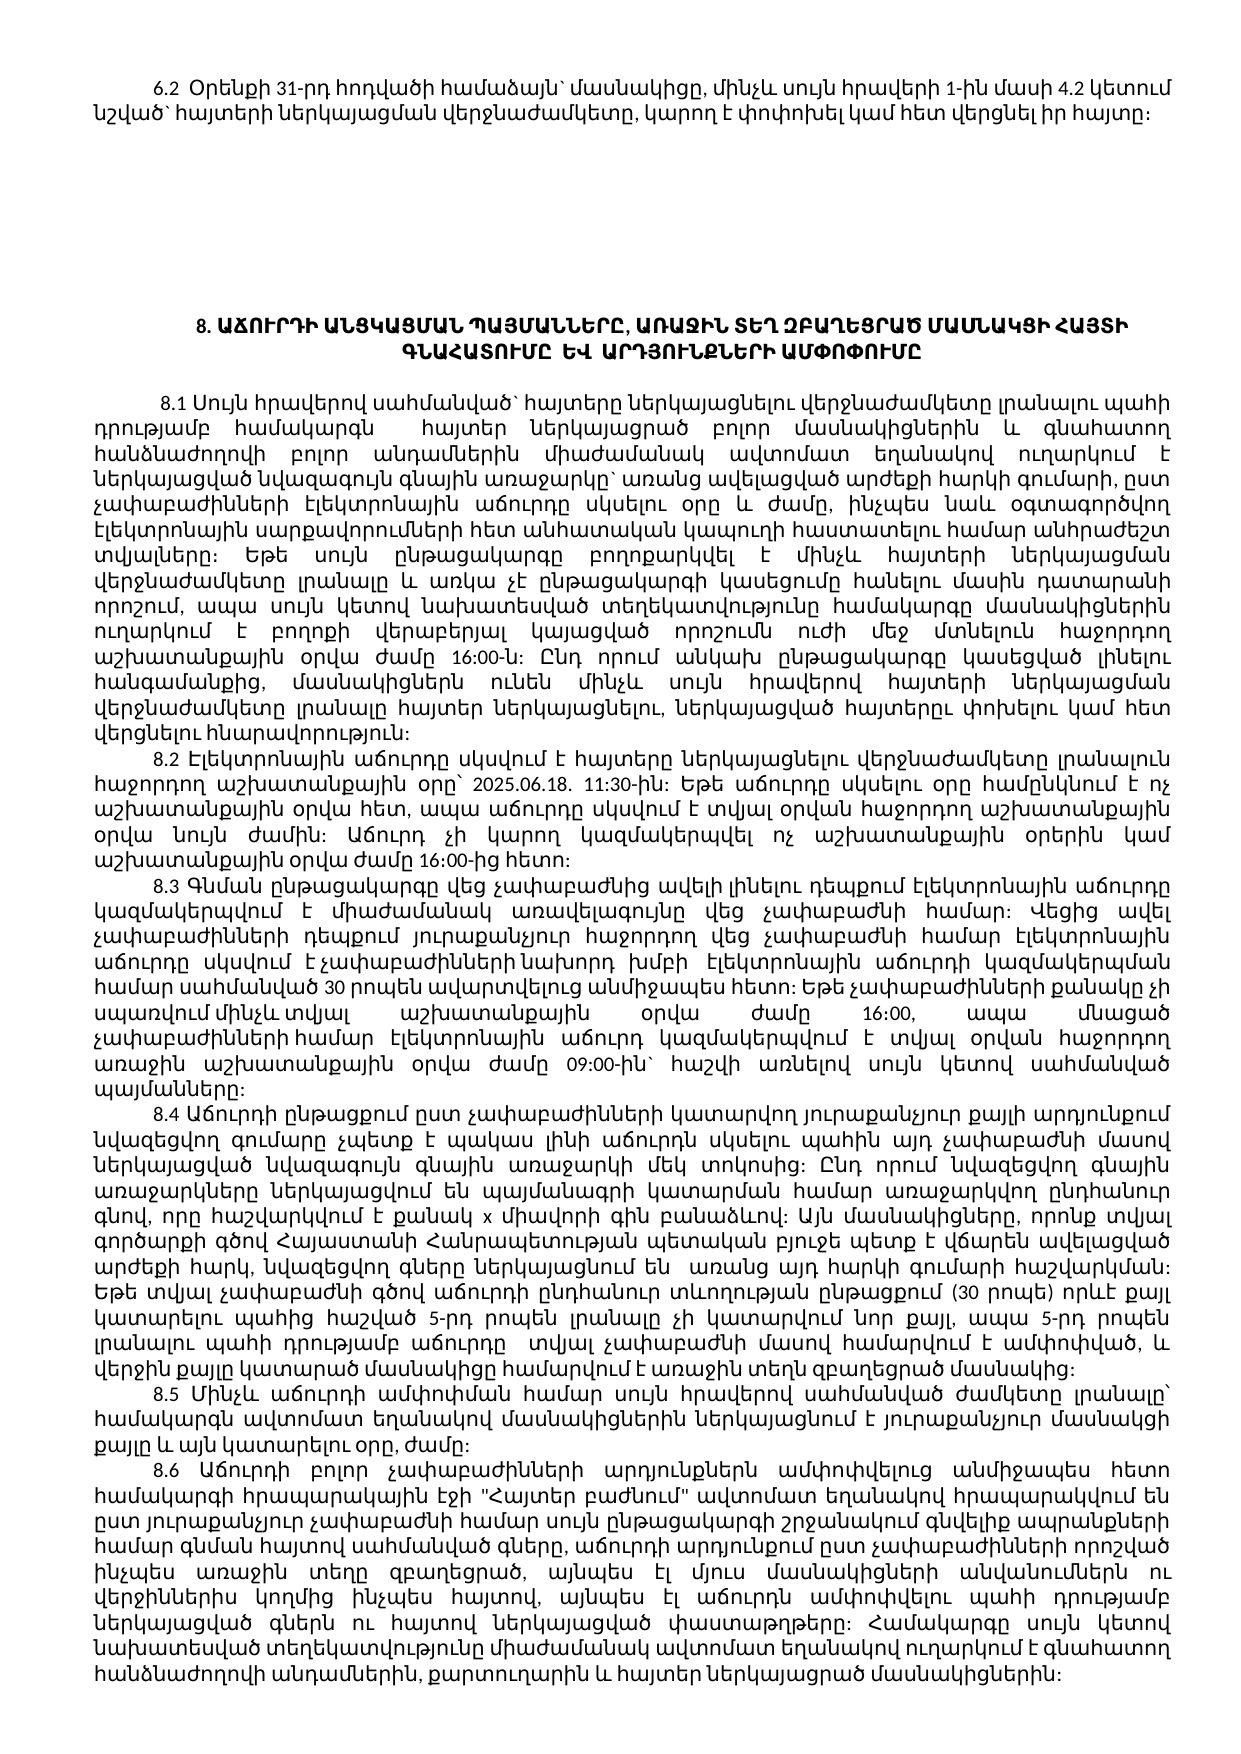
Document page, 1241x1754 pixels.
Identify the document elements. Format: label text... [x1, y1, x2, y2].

text 8.5 Մինչև աճուրդի ամփոփման համար սույն հրավերով սահմանված ժամկետը լրանալը՝ համակարգն ավտոմատ եղանակով մասնակիցներին ներկայացնում է յուրաքանչյուր մասնակցի քայլը և այն կատարելու օրը, ժամը: [94, 1381, 1171, 1457]
text 6.2 Օրենքի 31-րդ հոդվածի համաձայն` մասնակիցը, մինչև սույն հրավերի 1-ին մասի 4.2 կետում նշված` հայտերի ներկայացման վերջնաժամկետը, կարող է փոփոխել կամ հետ վերցնել իր հայտը։ [94, 75, 1171, 126]
text 8.4 Աճուրդի ընթացքում ըստ չափաբաժինների կատարվող յուրաքանչյուր քայլի արդյունքում նվազեցվող գումարը չպետք է պակաս լինի աճուրդն սկսելու պահին այդ չափաբաժնի մասով ներկայացված նվազագույն գնային առաջարկի մեկ տոկոսից: Ընդ որում նվազեցվող գնային առաջարկները ներկայացվում են պայմանագրի կատարման համար առաջարկվող ընդհանուր գնով, որը հաշվարկվում է քանակ x միավորի գին բանաձևով: Այն մասնակիցները, որոնք տվյալ գործարքի գծով Հայաստանի Հանրապետության պետական բյուջե պետք է վճարեն ավելացված արժեքի հարկ, նվազեցվող գները ներկայացնում են առանց այդ հարկի գումարի հաշվարկման: Եթե տվյալ չափաբաժնի գծով աճուրդի ընդհանուր տևողության ընթացքում (30 րոպե) որևէ քայլ կատարելու պահից հաշված 5-րդ րոպեն լրանալը չի կատարվում նոր քայլ, ապա 5-րդ րոպեն լրանալու պահի դրությամբ աճուրդը տվյալ չափաբաժնի մասով համարվում է ամփոփված, և վերջին քայլը կատարած մասնակիցը համարվում է առաջին տեղն զբաղեցրած մասնակից: [94, 1102, 1171, 1381]
text 8.2 Էլեկտրոնային աճուրդը սկսվում է հայտերը ներկայացնելու վերջնաժամկետը լրանալուն հաջորդող աշխատանքային օրը՝ 2025.06.18. 11:30 -ին: Եթե աճուրդը սկսելու օրը համընկնում է ոչ աշխատանքային օրվա հետ, ապա աճուրդը սկսվում է տվյալ օրվան հաջորդող աշխատանքային օրվա նույն ժամին: Աճուրդ չի կարող կազմակերպվել ոչ աշխատանքային օրերին կամ աշխատանքային օրվա ժամը 16։00-ից հետո: [94, 746, 1171, 873]
text 8.1 Սույն հրավերով սահմանված` հայտերը ներկայացնելու վերջնաժամկետը լրանալու պահի դրությամբ համակարգն հայտեր ներկայացրած բոլոր մասնակիցներին և գնահատող հանձնաժողովի բոլոր անդամներին միաժամանակ ավտոմատ եղանակով ուղարկում է ներկայացված նվազագույն գնային առաջարկը` առանց ավելացված արժեքի հարկի գումարի, ըստ չափաբաժինների էլեկտրոնային աճուրդը սկսելու օրը և ժամը, ինչպես նաև օգտագործվող էլեկտրոնային սարքավորումների հետ անհատական կապուղի հաստատելու համար անհրաժեշտ տվյալները։ Եթե սույն ընթացակարգը բողոքարկվել է մինչև հայտերի ներկայացման վերջնաժամկետը լրանալը և առկա չէ ընթացակարգի կասեցումը հանելու մասին դատարանի որոշում, ապա սույն կետով նախատեսված տեղեկատվությունը համակարգը մասնակիցներին ուղարկում է բողոքի վերաբերյալ կայացված որոշումն ուժի մեջ մտնելուն հաջորդող աշխատանքային օրվա ժամը 16:00-ն: Ընդ որում անկախ ընթացակարգը կասեցված լինելու հանգամանքից, մասնակիցներն ունեն մինչև սույն հրավերով հայտերի ներկայացման վերջնաժամկետը լրանալը հայտեր ներկայացնելու, ներկայացված հայտերըւ փոխելու կամ հետ վերցնելու հնարավորություն: [94, 390, 1171, 746]
text 8. ԱՃՈՒՐԴԻ ԱՆՑԿԱՑՄԱՆ ՊԱՅՄԱՆՆԵՐԸ, ԱՌԱՋԻՆ ՏԵՂ ԶԲԱՂԵՑՐԱԾ ՄԱՍՆԱԿՑԻ ՀԱՅՏԻ [94, 314, 1171, 339]
text ԳՆԱՀԱՏՈՒՄԸ ԵՎ ԱՐԴՅՈՒՆՔՆԵՐԻ ԱՄՓՈՓՈՒՄԸ [94, 339, 1171, 364]
text 8.3 Գնման ընթացակարգը վեց չափաբաժնից ավելի լինելու դեպքում էլեկտրոնային աճուրդը կազմակերպվում է միաժամանակ առավելագույնը վեց չափաբաժնի համար: Վեցից ավել չափաբաժինների դեպքում յուրաքանչյուր հաջորդող վեց չափաբաժնի համար էլեկտրոնային աճուրդը սկսվում է չափաբաժինների նախորդ խմբի էլեկտրոնային աճուրդի կազմակերպման համար սահմանված 30 րոպեն ավարտվելուց անմիջապես հետո: Եթե չափաբաժինների քանակը չի սպառվում մինչև տվյալ աշխատանքային օրվա ժամը 16։00, ապա մնացած չափաբաժինների համար էլեկտրոնային աճուրդ կազմակերպվում է տվյալ օրվան հաջորդող առաջին աշխատանքային օրվա ժամը 09:00-ին` հաշվի առնելով սույն կետով սահմանված պայմանները: [94, 873, 1171, 1102]
text 8.6 Աճուրդի բոլոր չափաբաժինների արդյունքներն ամփոփվելուց անմիջապես հետո համակարգի հրապարակային էջի "Հայտեր բաժնում" ավտոմատ եղանակով հրապարակվում են ըստ յուրաքանչյուր չափաբաժնի համար սույն ընթացակարգի շրջանակում գնվելիք ապրանքների համար գնման հայտով սահմանված գները, աճուրդի արդյունքում ըստ չափաբաժինների որոշված ինչպես առաջին տեղը զբաղեցրած, այնպես էլ մյուս մասնակիցների անվանումներն ու վերջիններիս կողմից ինչպես հայտով, այնպես էլ աճուրդն ամփոփվելու պահի դրությամբ ներկայացված գներն ու հայտով ներկայացված փաստաթղթերը: Համակարգը սույն կետով նախատեսված տեղեկատվությունը միաժամանակ ավտոմատ եղանակով ուղարկում է գնահատող հանձնաժողովի անդամներին, քարտուղարին և հայտեր ներկայացրած մասնակիցներին: [94, 1457, 1171, 1686]
